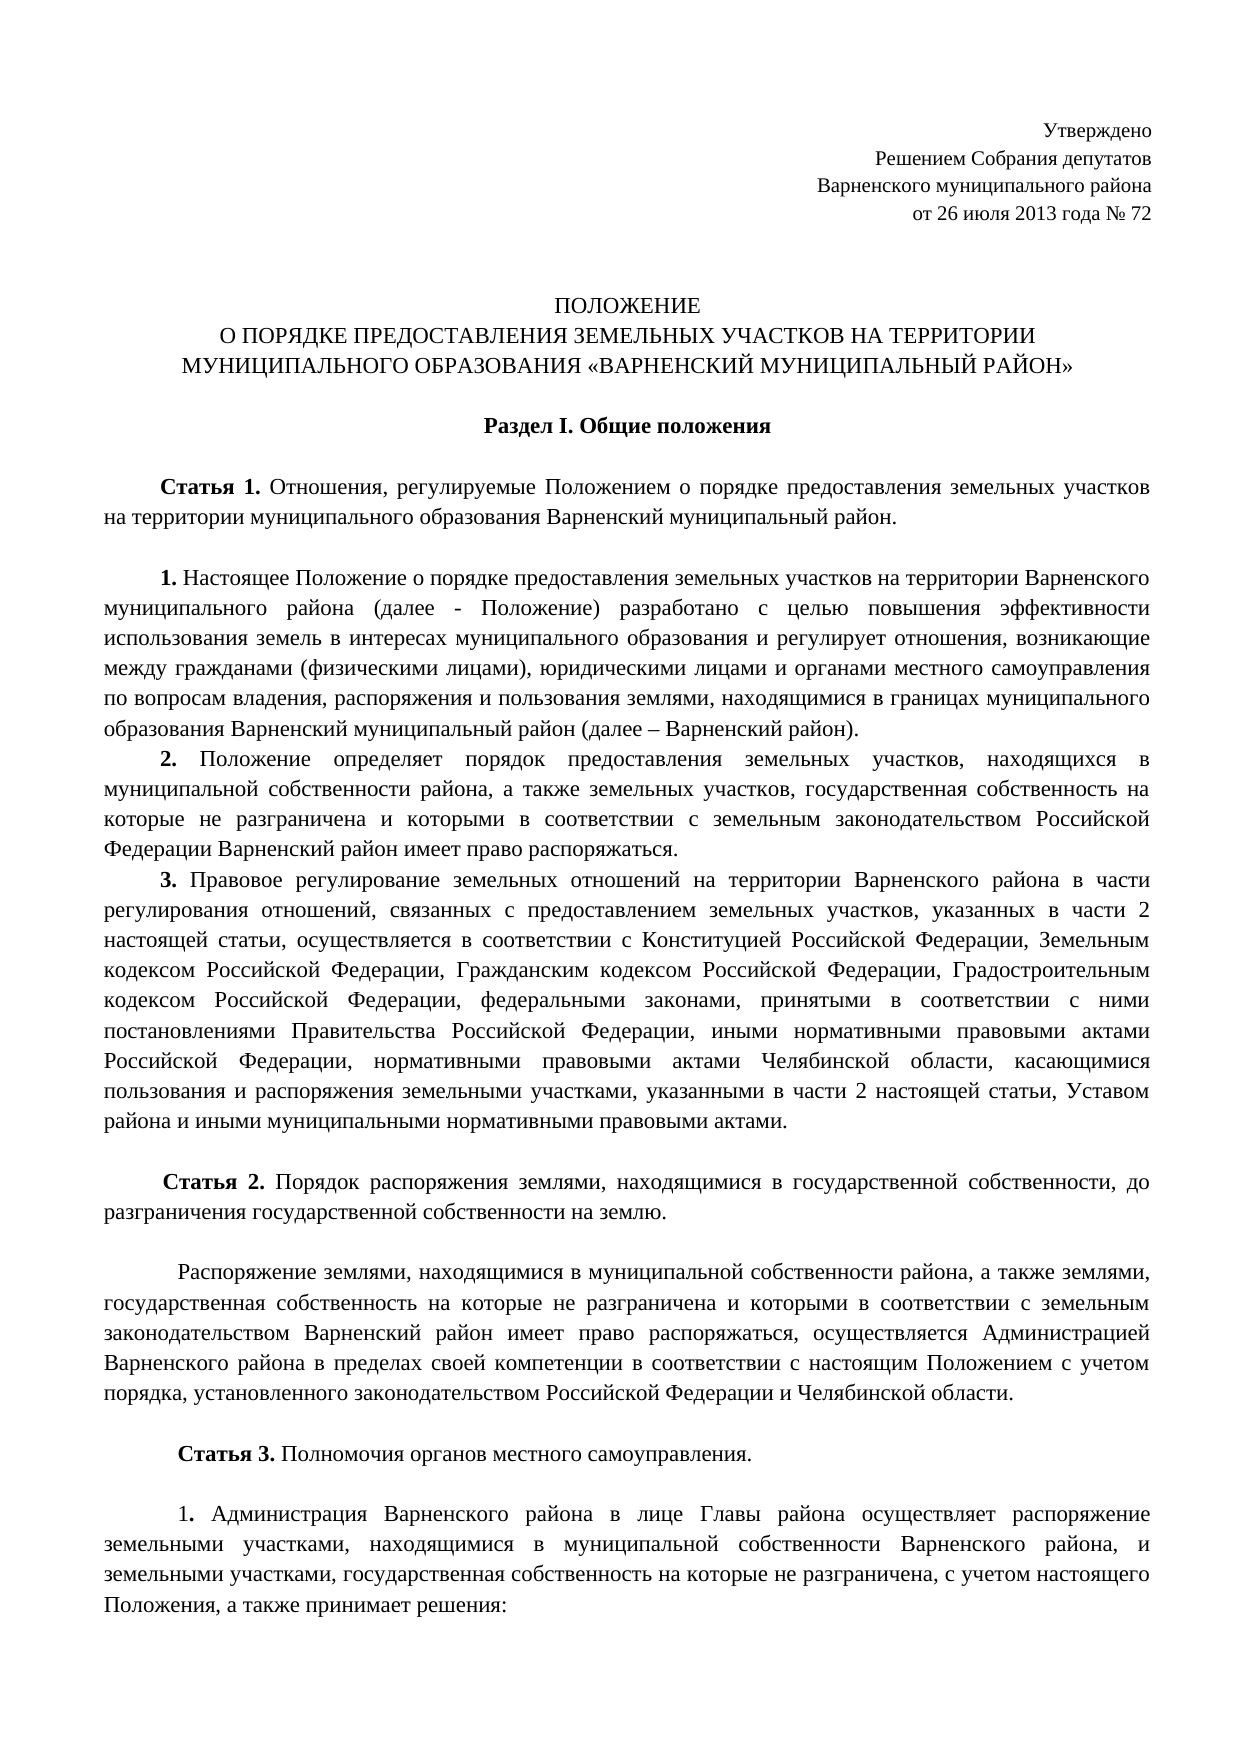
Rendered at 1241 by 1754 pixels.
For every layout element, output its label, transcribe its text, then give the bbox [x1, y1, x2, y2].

text 2. Положение определяет порядок предоставления земельных участков, находящихся в муниципальной собственности района, а также земельных участков, государственная собственность на которые не разграничена и которыми в соответствии с земельным законодательством Российской Федерации Варненский район имеет право распоряжаться. [103, 745, 1152, 862]
text от 26 июля 2013 года № 72 [103, 201, 1152, 225]
text Решением Собрания депутатов [103, 146, 1152, 170]
text 1. Администрация Варненского района в лице Главы района осуществляет распоряжение земельными участками, находящимися в муниципальной собственности Варненского района, и земельными участками, государственная собственность на которые не разграничена, с учетом настоящего Положения, а также принимает решения: [103, 1500, 1152, 1617]
text Распоряжение землями, находящимися в муниципальной собственности района, а также землями, государственная собственность на которые не разграничена и которыми в соответствии с земельным законодательством Варненский район имеет право распоряжаться, осуществляется Администрацией Варненского района в пределах своей компетенции в соответствии с настоящим Положением с учетом порядка, установленного законодательством Российской Федерации и Челябинской области. [103, 1258, 1152, 1406]
text Варненского муниципального района [103, 173, 1152, 197]
text О ПОРЯДКЕ ПРЕДОСТАВЛЕНИЯ ЗЕМЕЛЬНЫХ УЧАСТКОВ НА ТЕРРИТОРИИ МУНИЦИПАЛЬНОГО ОБРАЗОВАНИЯ «ВАРНЕНСКИЙ МУНИЦИПАЛЬНЫЙ РАЙОН» [103, 322, 1152, 378]
text ПОЛОЖЕНИЕ [103, 292, 1152, 318]
text Утверждено [103, 118, 1152, 142]
text 3. Правовое регулирование земельных отношений на территории Варненского района в части регулирования отношений, связанных с предоставлением земельных участков, указанных в части 2 настоящей статьи, осуществляется в соответствии с Конституцией Российской Федерации, Земельным кодексом Российской Федерации, Гражданским кодексом Российской Федерации, Градостроительным кодексом Российской Федерации, федеральными законами, принятыми в соответствии с ними постановлениями Правительства Российской Федерации, иными нормативными правовыми актами Российской Федерации, нормативными правовыми актами Челябинской области, касающимися пользования и распоряжения земельными участками, указанными в части 2 настоящей статьи, Уставом района и иными муниципальными нормативными правовыми актами. [103, 866, 1152, 1134]
text 1. Настоящее Положение о порядке предоставления земельных участков на территории Варненского муниципального района (далее - Положение) разработано с целью повышения эффективности использования земель в интересах муниципального образования и регулирует отношения, возникающие между гражданами (физическими лицами), юридическими лицами и органами местного самоуправления по вопросам владения, распоряжения и пользования землями, находящимися в границах муниципального образования Варненский муниципальный район (далее – Варненский район). [103, 564, 1152, 741]
text Статья 2. Порядок распоряжения землями, находящимися в государственной собственности, до разграничения государственной собственности на землю. [103, 1168, 1152, 1224]
text Статья 3. Полномочия органов местного самоуправления. [103, 1440, 1152, 1466]
text Раздел I. Общие положения [103, 413, 1152, 439]
text Статья 1. Отношения, регулируемые Положением о порядке предоставления земельных участков на территории муниципального образования Варненский муниципальный район. [103, 473, 1152, 529]
